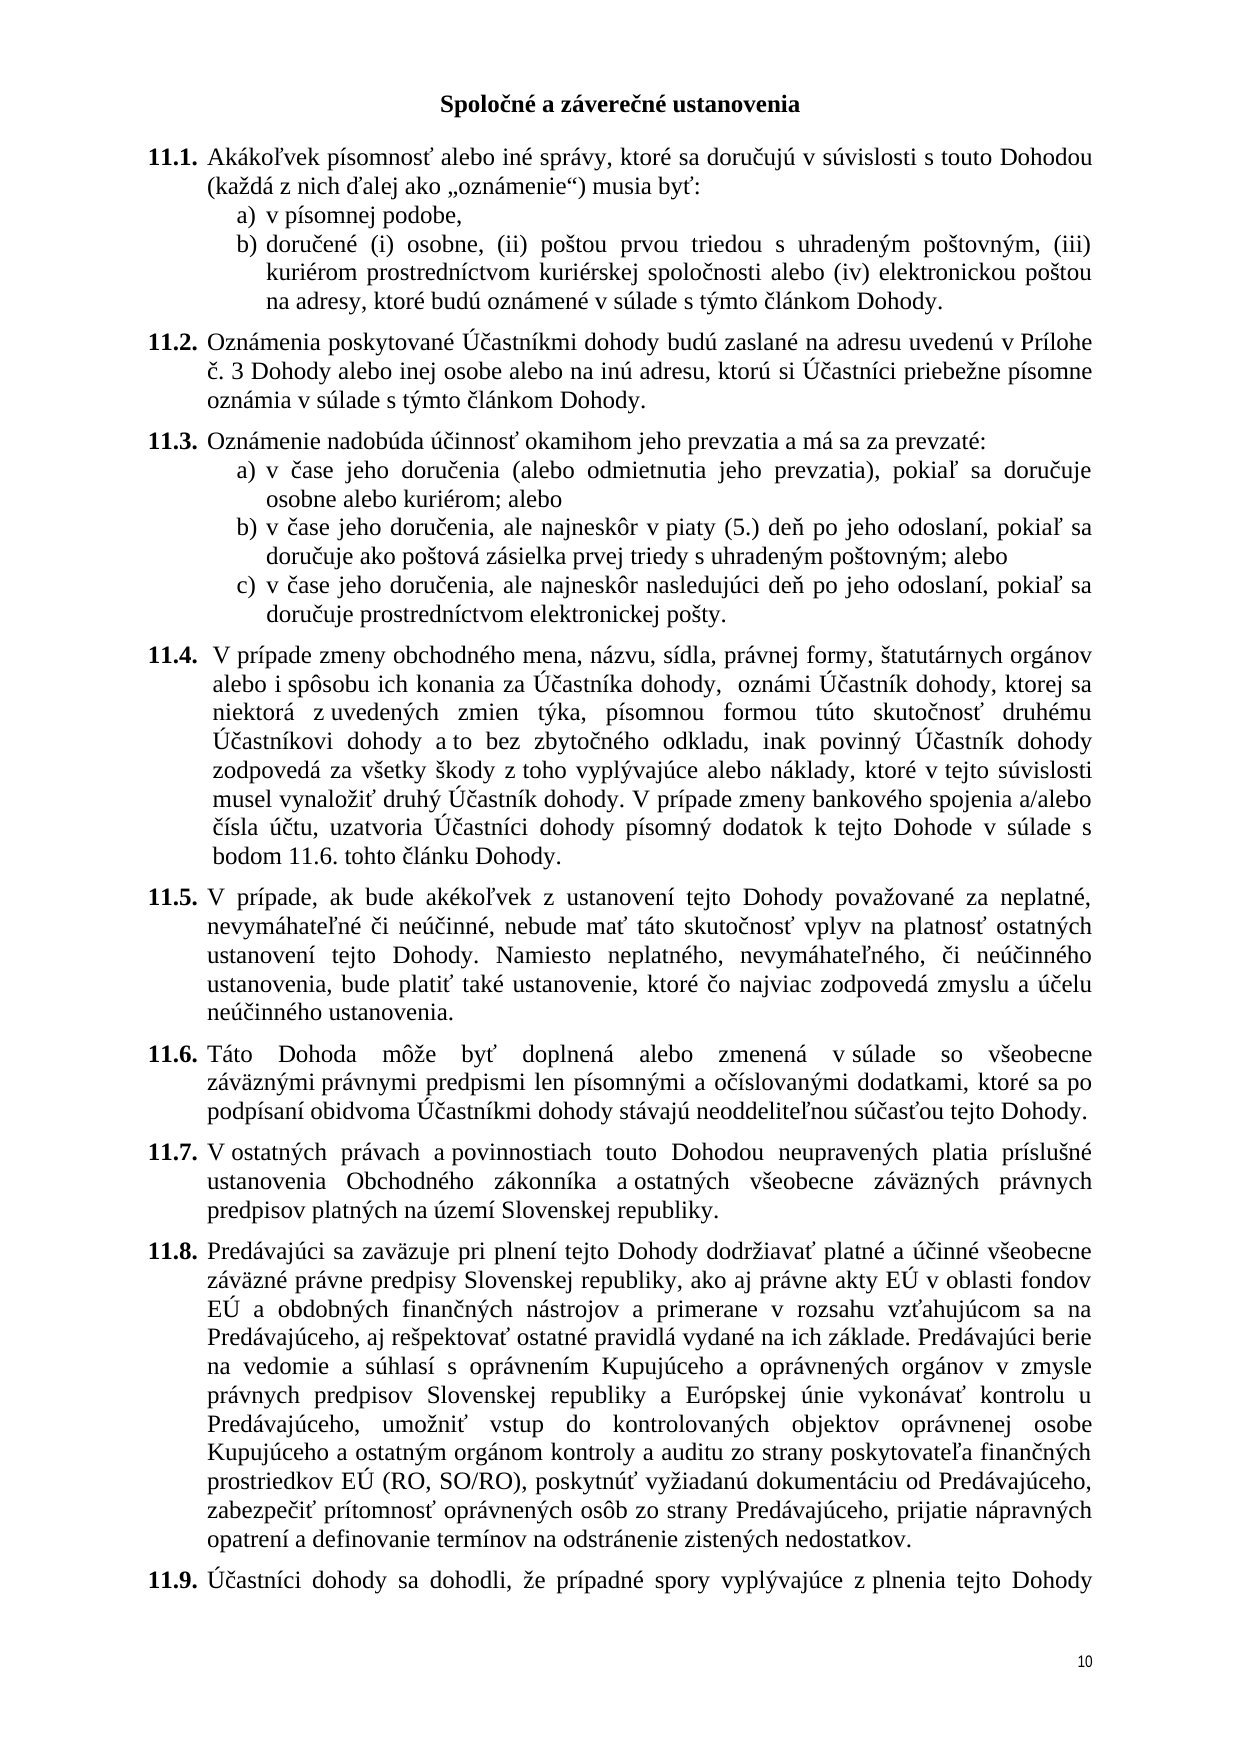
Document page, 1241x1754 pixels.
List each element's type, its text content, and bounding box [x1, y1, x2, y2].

list V prípade zmeny obchodného mena, názvu, sídla, právnej formy, štatutárnych orgánov alebo i spôsobu ich konania za Účastníka dohody, oznámi Účastník dohody, ktorej sa niektorá z uvedených zmien týka, písomnou formou túto skutočnosť druhému Účastníkovi dohody a to bez zbytočného odkladu, inak povinný Účastník dohody zodpovedá za všetky škody z toho vyplývajúce alebo náklady, ktoré v tejto súvislosti musel vynaložiť druhý Účastník dohody. V prípade zmeny bankového spojenia a/alebo čísla účtu, uzatvoria Účastníci dohody písomný dodatok k tejto Dohode v súlade s bodom 11.6. tohto článku Dohody. [148, 640, 1092, 870]
list V prípade, ak bude akékoľvek z ustanovení tejto Dohody považované za neplatné, nevymáhateľné či neúčinné, nebude mať táto skutočnosť vplyv na platnosť ostatných ustanovení tejto Dohody. Namiesto neplatného, nevymáhateľného, či neúčinného ustanovenia, bude platiť také ustanovenie, ktoré čo najviac zodpovedá zmyslu a účelu neúčinného ustanovenia. [148, 882, 1092, 1026]
list v čase jeho doručenia, ale najneskôr v piaty (5.) deň po jeho odoslaní, pokiaľ sa doručuje ako poštová zásielka prvej triedy s uhradeným poštovným; alebo [236, 512, 1092, 570]
list Táto Dohoda môže byť doplnená alebo zmenená v súlade so všeobecne záväznými právnymi predpismi len písomnými a očíslovanými dodatkami, ktoré sa po podpísaní obidvoma Účastníkmi dohody stávajú neoddeliteľnou súčasťou tejto Dohody. [148, 1039, 1092, 1125]
list Akákoľvek písomnosť alebo iné správy, ktoré sa doručujú v súvislosti s touto Dohodou (každá z nich ďalej ako „oznámenie“) musia byť: [148, 142, 1092, 200]
text Spoločné a záverečné ustanovenia [148, 89, 1092, 117]
list Predávajúci sa zaväzuje pri plnení tejto Dohody dodržiavať platné a účinné všeobecne záväzné právne predpisy Slovenskej republiky, ako aj právne akty EÚ v oblasti fondov EÚ a obdobných finančných nástrojov a primerane v rozsahu vzťahujúcom sa na Predávajúceho, aj rešpektovať ostatné pravidlá vydané na ich základe. Predávajúci berie na vedomie a súhlasí s oprávnením Kupujúceho a oprávnených orgánov v zmysle právnych predpisov Slovenskej republiky a Európskej únie vykonávať kontrolu u Predávajúceho, umožniť vstup do kontrolovaných objektov oprávnenej osobe Kupujúceho a ostatným orgánom kontroly a auditu zo strany poskytovateľa finančných prostriedkov EÚ (RO, SO/RO), poskytnúť vyžiadanú dokumentáciu od Predávajúceho, zabezpečiť prítomnosť oprávnených osôb zo strany Predávajúceho, prijatie nápravných opatrení a definovanie termínov na odstránenie zistených nedostatkov. [148, 1236, 1092, 1552]
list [148, 1565, 1092, 1594]
list Oznámenia poskytované Účastníkmi dohody budú zaslané na adresu uvedenú v Prílohe č. 3 Dohody alebo inej osobe alebo na inú adresu, ktorú si Účastníci priebežne písomne oznámia v súlade s týmto článkom Dohody. [148, 327, 1092, 414]
list doručené (i) osobne, (ii) poštou prvou triedou s uhradeným poštovným, (iii) kuriérom prostredníctvom kuriérskej spoločnosti alebo (iv) elektronickou poštou na adresy, ktoré budú oznámené v súlade s týmto článkom Dohody. [236, 229, 1092, 315]
list v čase jeho doručenia (alebo odmietnutia jeho prevzatia), pokiaľ sa doručuje osobne alebo kuriérom; alebo [236, 455, 1092, 512]
list V ostatných právach a povinnostiach touto Dohodou neupravených platia príslušné ustanovenia Obchodného zákonníka a ostatných všeobecne záväzných právnych predpisov platných na území Slovenskej republiky. [148, 1137, 1092, 1224]
list Oznámenie nadobúda účinnosť okamihom jeho prevzatia a má sa za prevzaté: [148, 426, 1092, 455]
list v písomnej podobe, [236, 200, 1092, 229]
list v čase jeho doručenia, ale najneskôr nasledujúci deň po jeho odoslaní, pokiaľ sa doručuje prostredníctvom elektronickej pošty. [236, 570, 1092, 627]
